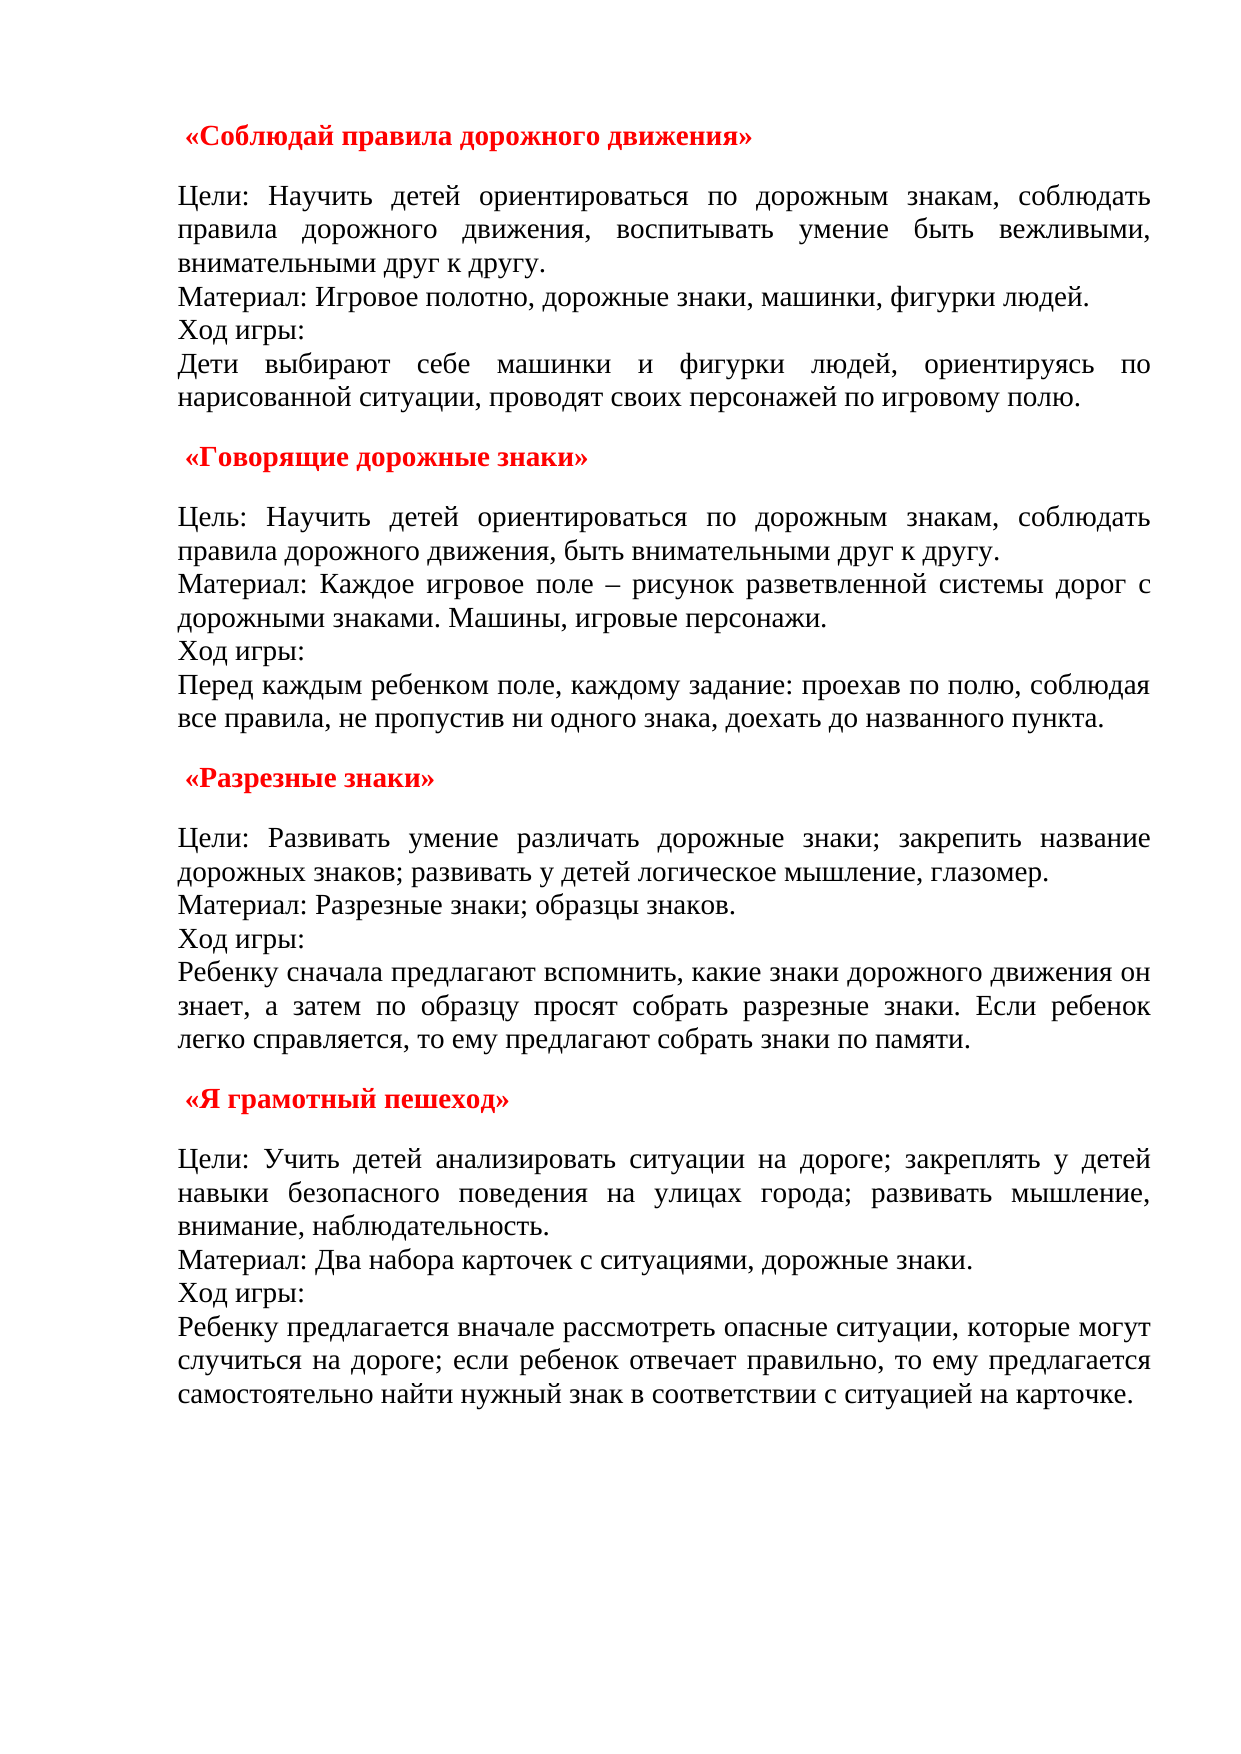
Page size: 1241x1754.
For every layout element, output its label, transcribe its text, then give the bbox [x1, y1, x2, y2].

text Материал: Каждое игровое поле – рисунок разветвленной системы дорог с дорожными знаками. Машины, игровые персонажи. [177, 566, 1152, 633]
text Дети выбирают себе машинки и фигурки людей, ориентируясь по нарисованной ситуации, проводят своих персонажей по игровому полю. [177, 346, 1152, 413]
text Цель: Научить детей ориентироваться по дорожным знакам, соблюдать правила дорожного движения, быть внимательными друг к другу. [177, 499, 1152, 566]
text Материал: Игровое полотно, дорожные знаки, машинки, фигурки людей. [177, 279, 1152, 312]
text Цели: Учить детей анализировать ситуации на дороге; закреплять у детей навыки безопасного поведения на улицах города; развивать мышление, внимание, наблюдательность. [177, 1141, 1152, 1242]
text Ход игры: [177, 1275, 1152, 1309]
text Ребенку предлагается вначале рассмотреть опасные ситуации, которые могут случиться на дороге; если ребенок отвечает правильно, то ему предлагается самостоятельно найти нужный знак в соответствии с ситуацией на карточке. [177, 1309, 1152, 1409]
text «Говорящие дорожные знаки» [177, 439, 1152, 473]
text Ребенку сначала предлагают вспомнить, какие знаки дорожного движения он знает, а затем по образцу просят собрать разрезные знаки. Если ребенок легко справляется, то ему предлагают собрать знаки по памяти. [177, 954, 1152, 1055]
text Ход игры: [177, 633, 1152, 667]
text «Разрезные знаки» [177, 760, 1152, 794]
text Цели: Научить детей ориентироваться по дорожным знакам, соблюдать правила дорожного движения, воспитывать умение быть вежливыми, внимательными друг к другу. [177, 178, 1152, 279]
text Цели: Развивать умение различать дорожные знаки; закрепить название дорожных знаков; развивать у детей логическое мышление, глазомер. [177, 820, 1152, 887]
text Перед каждым ребенком поле, каждому задание: проехав по полю, соблюдая все правила, не пропустив ни одного знака, доехать до названного пункта. [177, 667, 1152, 734]
text Материал: Разрезные знаки; образцы знаков. [177, 887, 1152, 921]
text «Я грамотный пешеход» [177, 1081, 1152, 1115]
text Ход игры: [177, 312, 1152, 346]
text «Соблюдай правила дорожного движения» [177, 118, 1152, 152]
text Материал: Два набора карточек с ситуациями, дорожные знаки. [177, 1242, 1152, 1275]
text Ход игры: [177, 921, 1152, 954]
